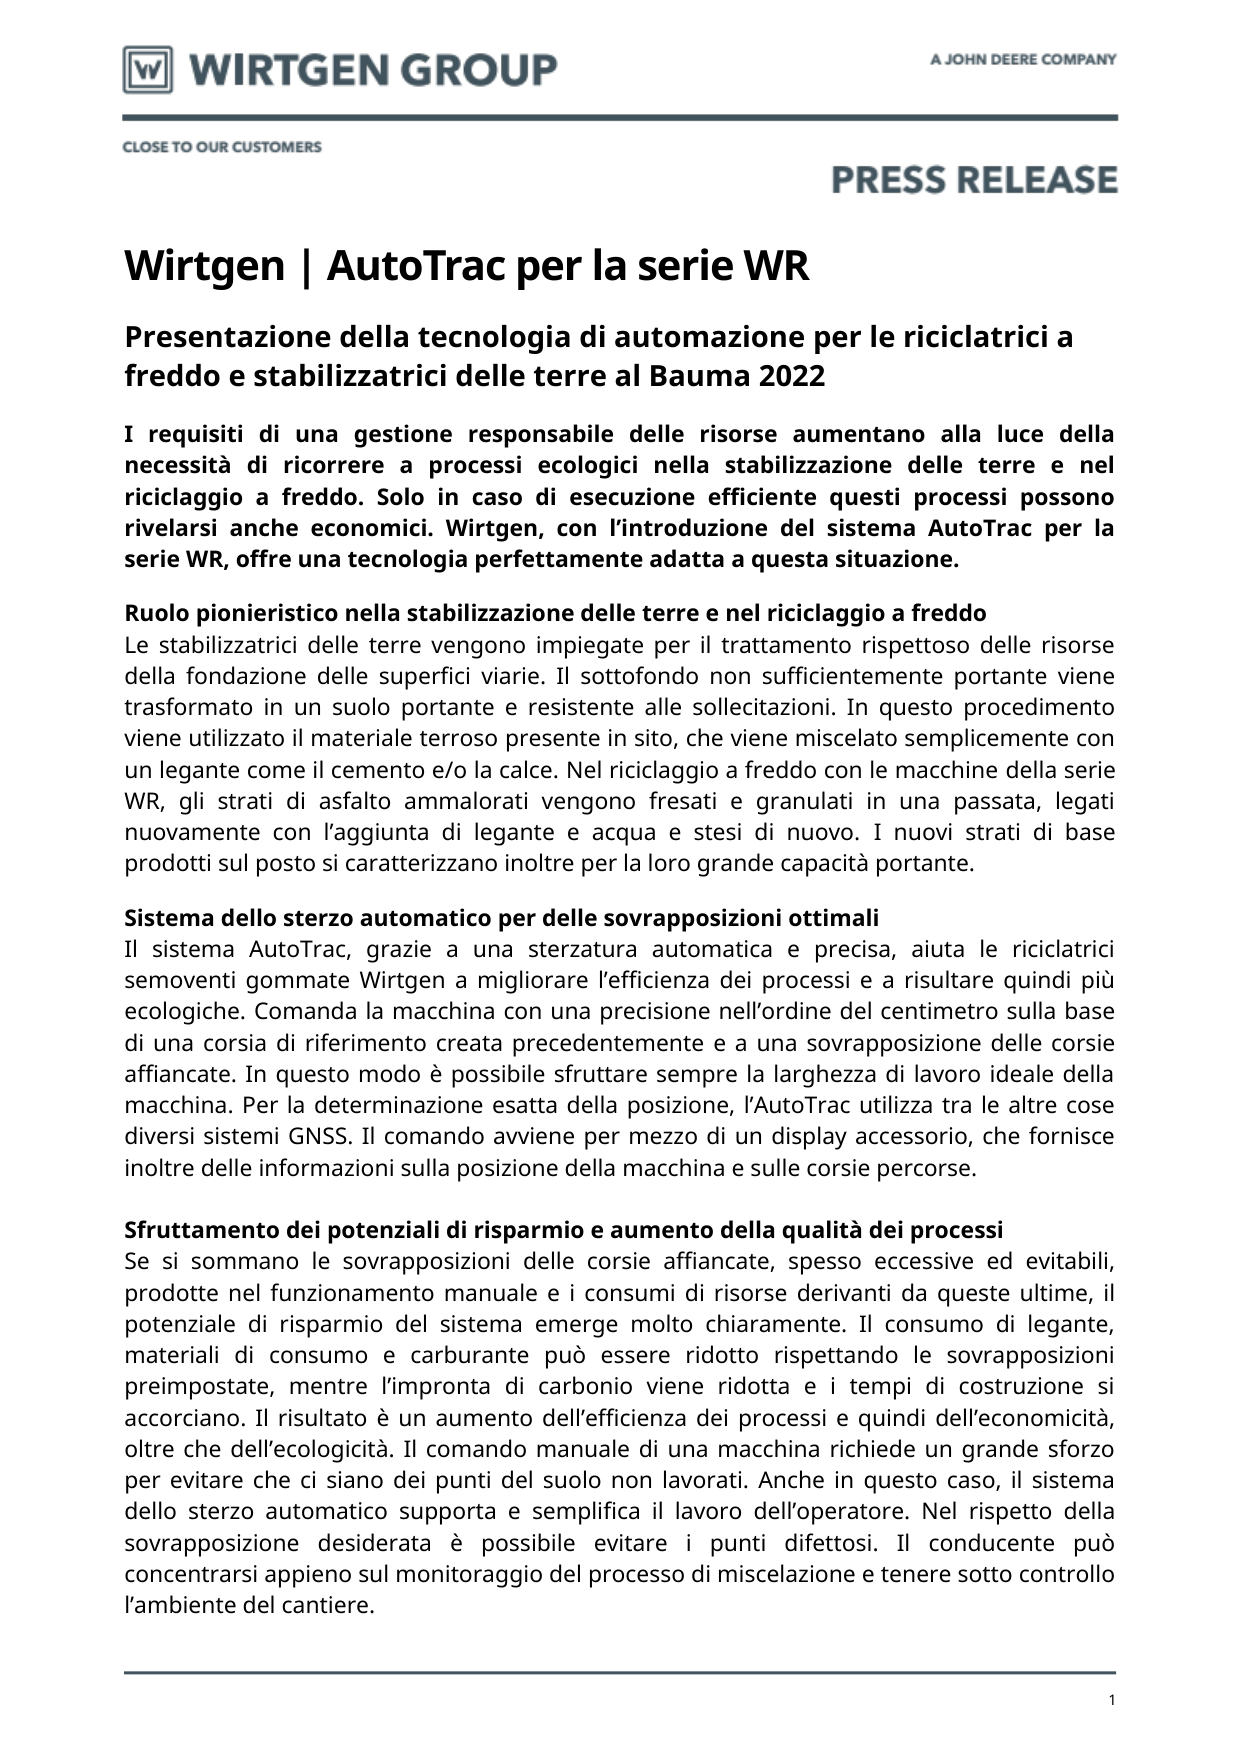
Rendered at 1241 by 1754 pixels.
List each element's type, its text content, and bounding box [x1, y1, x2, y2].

text I requisiti di una gestione responsabile delle risorse aumentano alla luce della necessità di ricorrere a processi ecologici nella stabilizzazione delle terre e nel riciclaggio a freddo. Solo in caso di esecuzione efficiente questi processi possono rivelarsi anche economici. Wirtgen, con l’introduzione del sistema AutoTrac per la serie WR, offre una tecnologia perfettamente adatta a questa situazione. [124, 418, 1116, 574]
text Sfruttamento dei potenziali di risparmio e aumento della qualità dei processi [124, 1214, 1116, 1245]
text Le stabilizzatrici delle terre vengono impiegate per il trattamento rispettoso delle risorse della fondazione delle superfici viarie. Il sottofondo non sufficientemente portante viene trasformato in un suolo portante e resistente alle sollecitazioni. In questo procedimento viene utilizzato il materiale terroso presente in sito, che viene miscelato semplicemente con un legante come il cemento e/o la calce. Nel riciclaggio a freddo con le macchine della serie WR, gli strati di asfalto ammalorati vengono fresati e granulati in una passata, legati nuovamente con l’aggiunta di legante e acqua e stesi di nuovo. I nuovi strati di base prodotti sul posto si caratterizzano inoltre per la loro grande capacità portante. [124, 629, 1116, 879]
text Sistema dello sterzo automatico per delle sovrapposizioni ottimali [124, 902, 1116, 933]
text Il sistema AutoTrac, grazie a una sterzatura automatica e precisa, aiuta le riciclatrici semoventi gommate Wirtgen a migliorare l’efficienza dei processi e a risultare quindi più ecologiche. Comanda la macchina con una precisione nell’ordine del centimetro sulla base di una corsia di riferimento creata precedentemente e a una sovrapposizione delle corsie affiancate. In questo modo è possibile sfruttare sempre la larghezza di lavoro ideale della macchina. Per la determinazione esatta della posizione, l’AutoTrac utilizza tra le altre cose diversi sistemi GNSS. Il comando avviene per mezzo di un display accessorio, che fornisce inoltre delle informazioni sulla posizione della macchina e sulle corsie percorse. [124, 933, 1116, 1183]
text Presentazione della tecnologia di automazione per le riciclatrici a freddo e stabilizzatrici delle terre al Bauma 2022 [124, 316, 1116, 395]
text Wirtgen | AutoTrac per la serie WR [124, 236, 1116, 293]
text Ruolo pionieristico nella stabilizzazione delle terre e nel riciclaggio a freddo [124, 597, 1116, 629]
text Se si sommano le sovrapposizioni delle corsie affiancate, spesso eccessive ed evitabili, prodotte nel funzionamento manuale e i consumi di risorse derivanti da queste ultime, il potenziale di risparmio del sistema emerge molto chiaramente. Il consumo di legante, materiali di consumo e carburante può essere ridotto rispettando le sovrapposizioni preimpostate, mentre l’impronta di carbonio viene ridotta e i tempi di costruzione si accorciano. Il risultato è un aumento dell’efficienza dei processi e quindi dell’economicità, oltre che dell’ecologicità. Il comando manuale di una macchina richiede un grande sforzo per evitare che ci siano dei punti del suolo non lavorati. Anche in questo caso, il sistema dello sterzo automatico supporta e semplifica il lavoro dell’operatore. Nel rispetto della sovrapposizione desiderata è possibile evitare i punti difettosi. Il conducente può concentrarsi appieno sul monitoraggio del processo di miscelazione e tenere sotto controllo l’ambiente del cantiere. [124, 1245, 1116, 1620]
